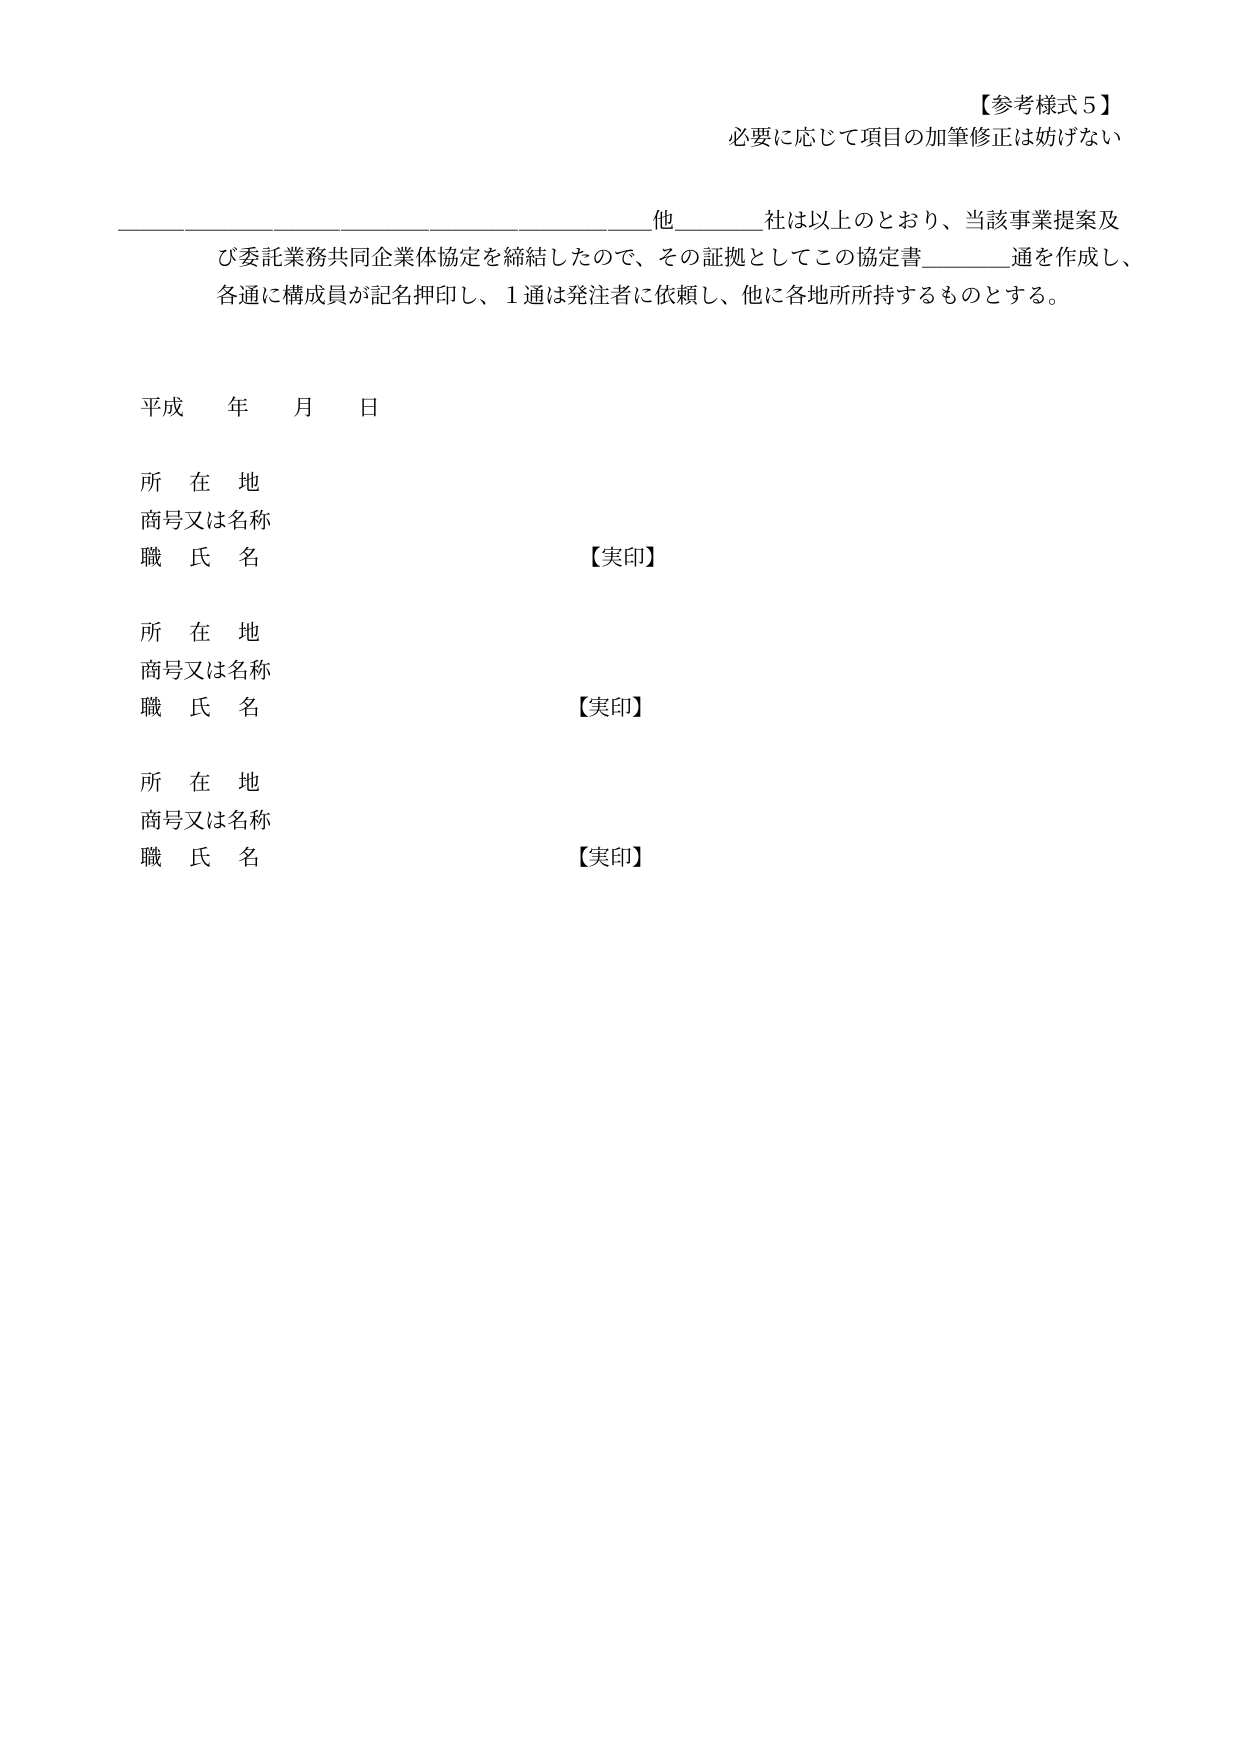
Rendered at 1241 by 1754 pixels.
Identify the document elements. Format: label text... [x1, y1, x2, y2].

text 職 氏 名 【実印】 [140, 837, 1122, 875]
text 商号又は名称 [140, 800, 1122, 837]
text 商号又は名称 [140, 500, 1122, 537]
text 商号又は名称 [140, 650, 1122, 687]
text 職 氏 名 【実印】 [140, 537, 1122, 575]
text ＿＿＿＿＿＿＿＿＿＿＿＿＿＿＿＿＿＿＿＿＿＿＿＿他＿＿＿＿社は以上のとおり、当該事業提案及び委託業務共同企業体協定を締結したので、その証拠としてこの協定書＿＿＿＿通を作成し、各通に構成員が記名押印し、１通は発注者に依頼し、他に各地所所持するものとする。 [118, 200, 1122, 312]
text 所 在 地 [140, 762, 1122, 800]
text 所 在 地 [140, 612, 1122, 650]
text 平成 年 月 日 [140, 387, 1122, 425]
text 所 在 地 [140, 462, 1122, 500]
text 職 氏 名 【実印】 [140, 687, 1122, 725]
